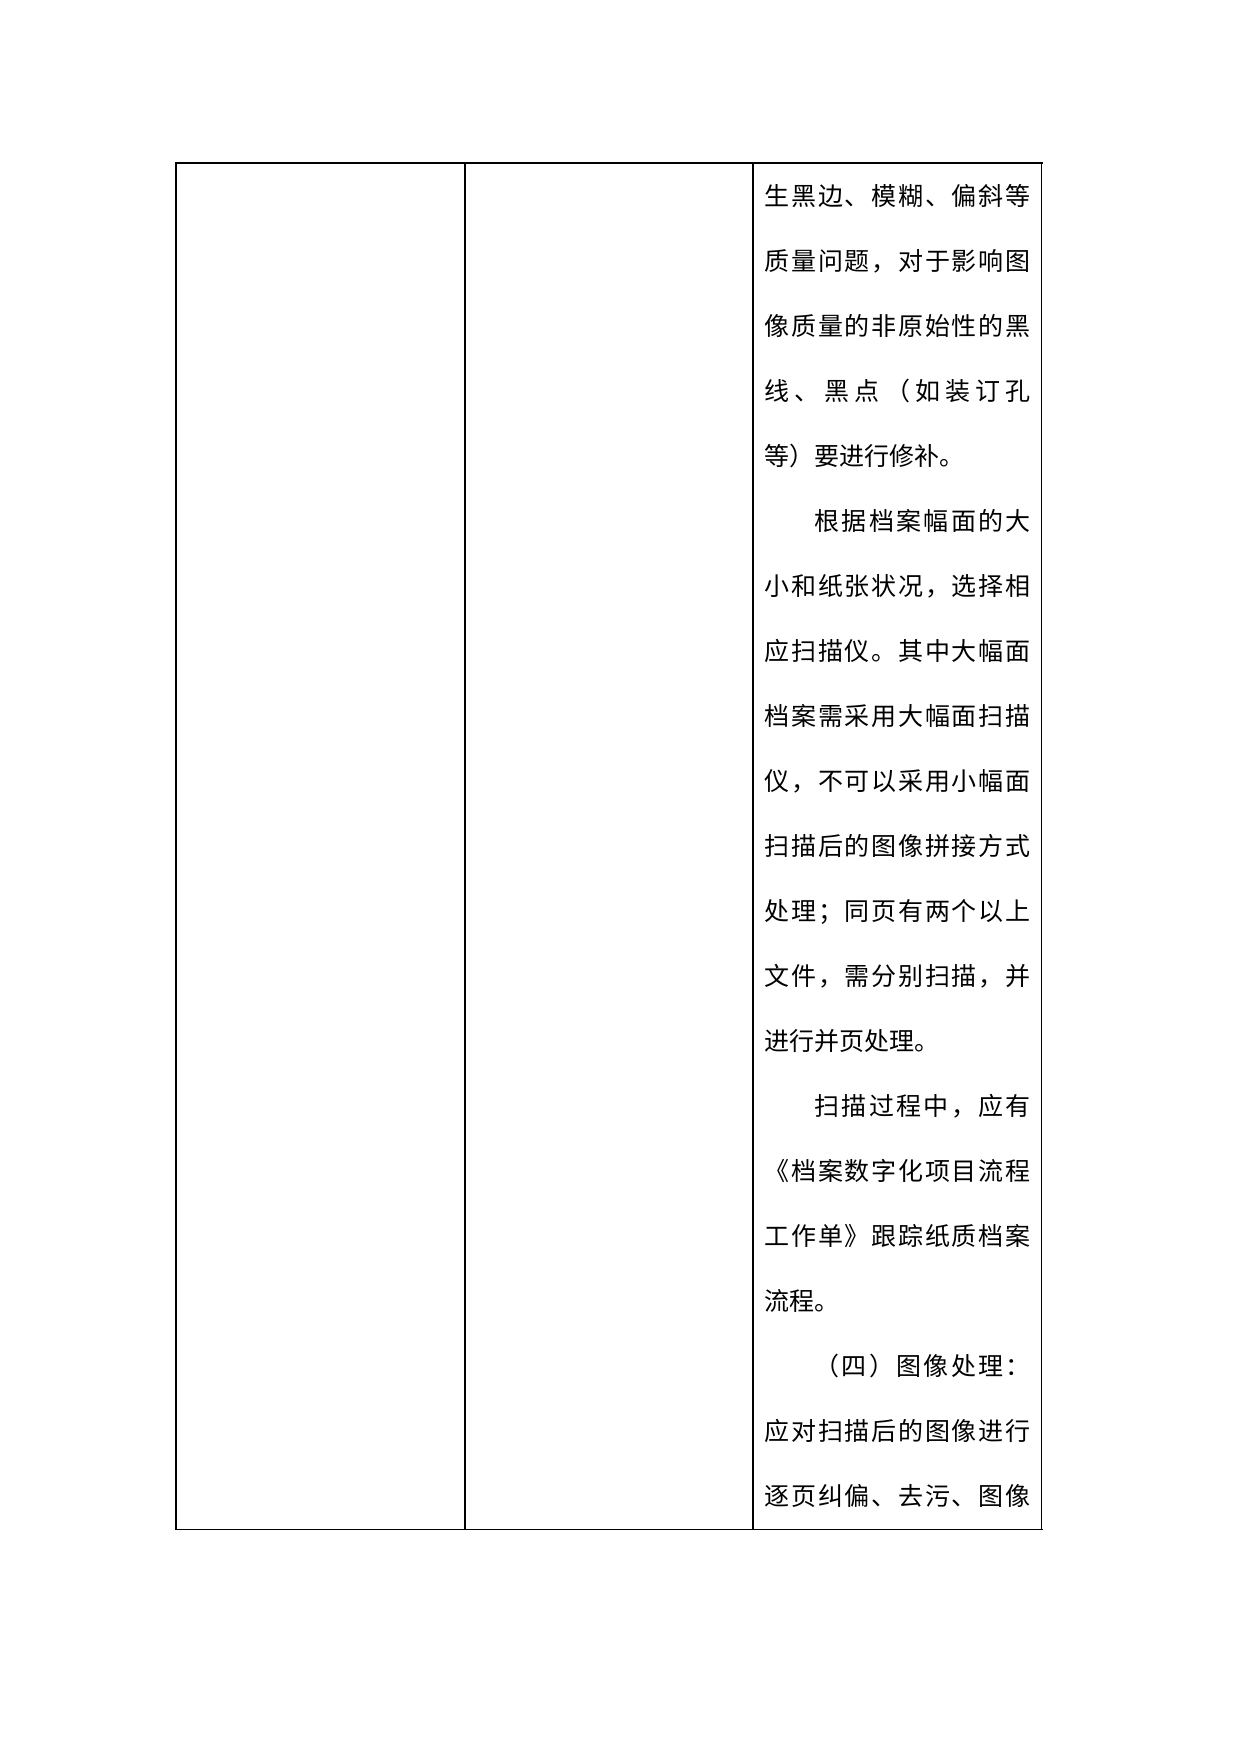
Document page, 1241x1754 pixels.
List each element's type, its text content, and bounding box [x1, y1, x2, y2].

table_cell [754, 164, 1041, 1528]
table_cell [466, 164, 752, 1528]
table_cell 1 [177, 164, 464, 1528]
